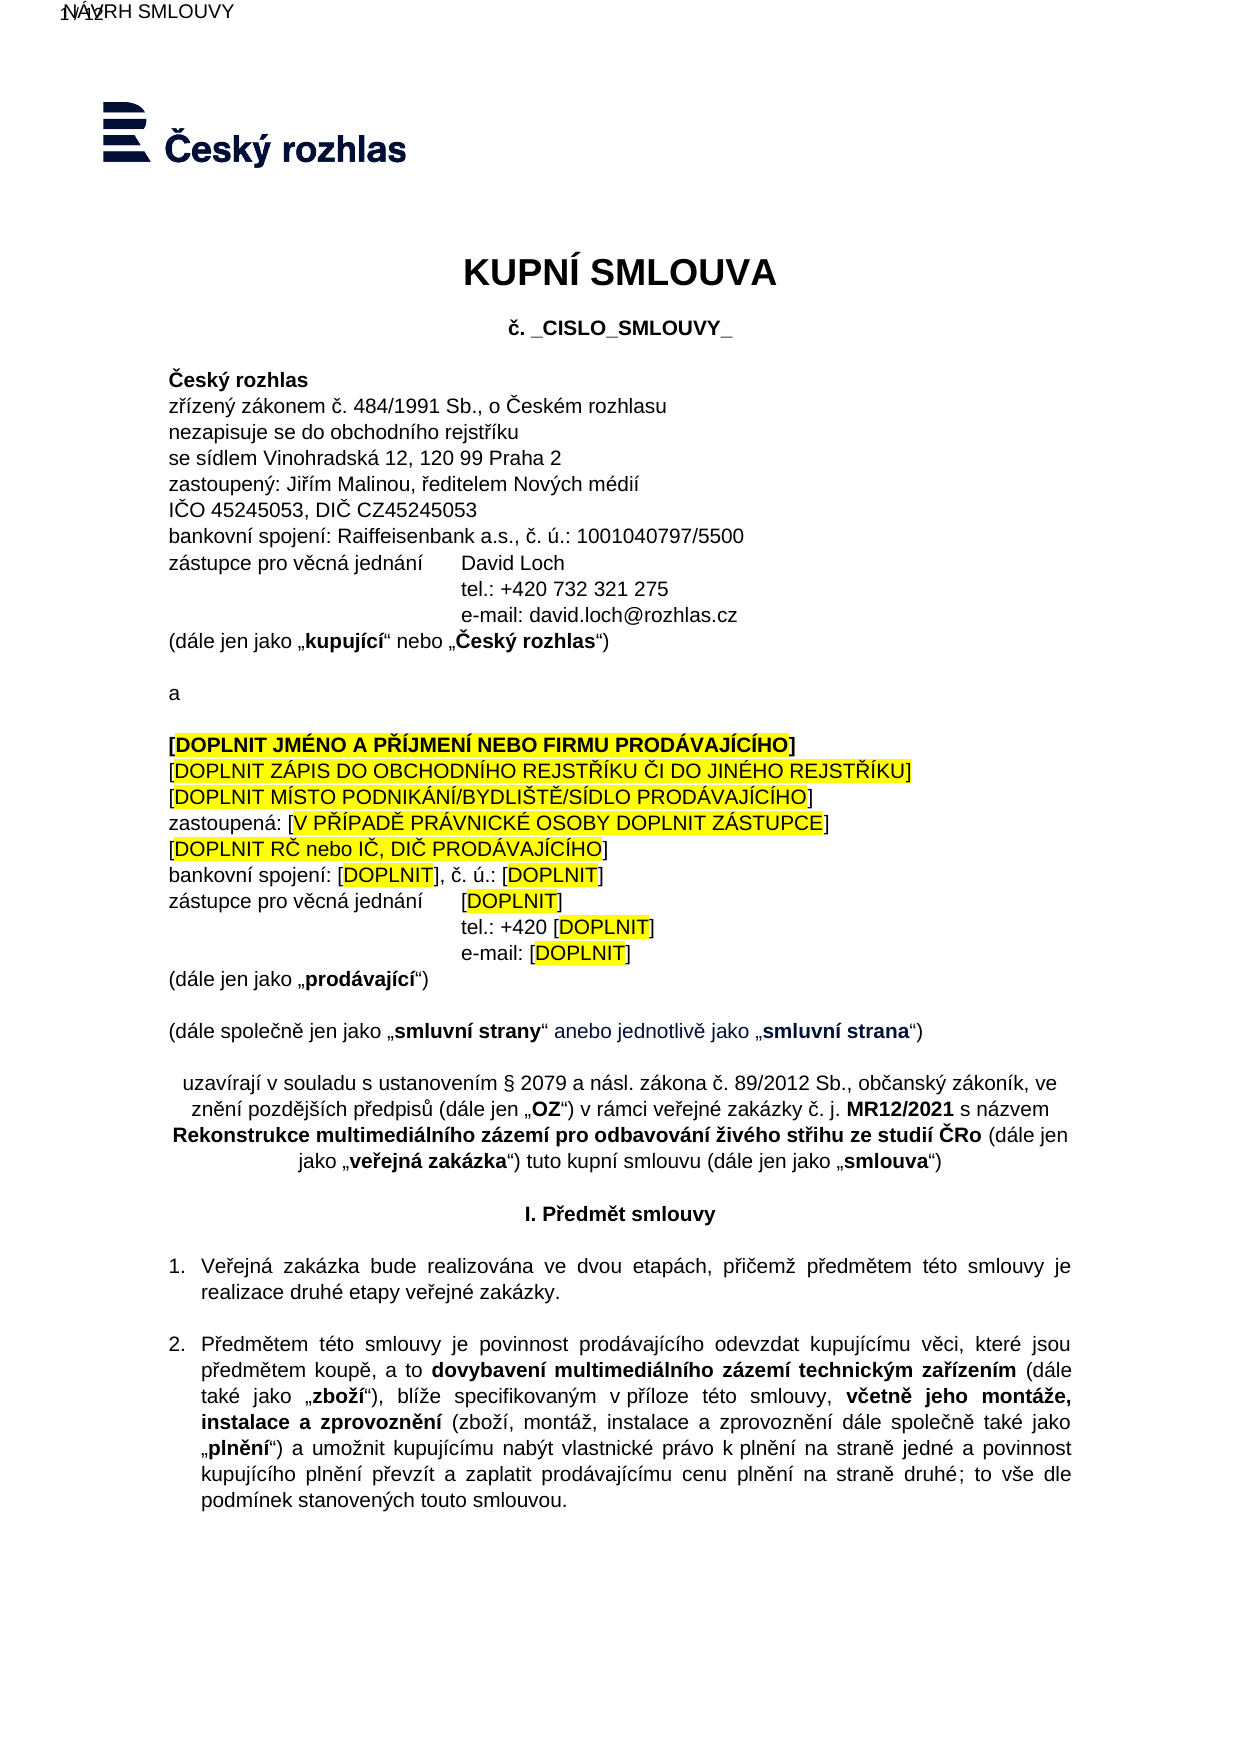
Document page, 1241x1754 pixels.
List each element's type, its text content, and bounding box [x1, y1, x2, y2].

text zřízený zákonem č. 484/1991 Sb., o Českém rozhlasu [168, 393, 1072, 419]
text uzavírají v souladu s ustanovením § 2079 a násl. zákona č. 89/2012 Sb., občanský zákoník, ve znění pozdějších předpisů (dále jen „OZ“) v rámci veřejné zakázky č. j. MR12/2021 s názvem Rekonstrukce multimediálního zázemí pro odbavování živého střihu ze studií ČRo (dále jen jako „veřejná zakázka“) tuto kupní smlouvu (dále jen jako „smlouva“) [168, 1070, 1072, 1174]
text tel.: +420 [DOPLNIT] [168, 914, 1072, 940]
text e-mail: david.loch@rozhlas.cz [168, 601, 1072, 627]
text bankovní spojení: Raiffeisenbank a.s., č. ú.: 1001040797/5500 [168, 523, 1072, 549]
text bankovní spojení: [DOPLNIT], č. ú.: [DOPLNIT] [168, 862, 1072, 888]
text a [168, 679, 1072, 705]
list Předmětem této smlouvy je povinnost prodávajícího odevzdat kupujícímu věci, které jsou předmětem koupě, a to dovybavení multimediálního zázemí technickým zařízením (dále také jako „zboží“), blíže specifikovaným v příloze této smlouvy, včetně jeho montáže, instalace a zprovoznění (zboží, montáž, instalace a zprovoznění dále společně také jako „plnění“) a umožnit kupujícímu nabýt vlastnické právo k plnění na straně jedné a povinnost kupujícího plnění převzít a zaplatit prodávajícímu cenu plnění na straně druhé; to vše dle podmínek stanovených touto smlouvou. [168, 1330, 1072, 1513]
text (dále společně jen jako „smluvní strany“ anebo jednotlivě jako „smluvní strana“) [168, 1018, 1072, 1044]
text [DOPLNIT RČ nebo IČ, DIČ PRODÁVAJÍCÍHO] [168, 836, 1072, 862]
picture [103, 102, 406, 168]
text č. _CISLO_SMLOUVY_ [168, 315, 1072, 341]
text se sídlem Vinohradská 12, 120 99 Praha 2 [168, 445, 1072, 471]
text IČO 45245053, DIČ CZ45245053 [168, 497, 1072, 523]
title KUPNÍ SMLOUVA [168, 250, 1072, 294]
text [DOPLNIT ZÁPIS DO OBCHODNÍHO REJSTŘÍKU ČI DO JINÉHO REJSTŘÍKU] [168, 757, 1072, 783]
text zástupce pro věcná jednání David Loch [168, 549, 1072, 575]
text Český rozhlas [168, 367, 1072, 393]
text zastoupená: [V PŘÍPADĚ PRÁVNICKÉ OSOBY DOPLNIT ZÁSTUPCE] [168, 809, 1072, 836]
text nezapisuje se do obchodního rejstříku [168, 419, 1072, 445]
text (dále jen jako „prodávající“) [168, 966, 1072, 992]
text [DOPLNIT JMÉNO A PŘÍJMENÍ NEBO FIRMU PRODÁVAJÍCÍHO] [168, 731, 1072, 757]
text [DOPLNIT MÍSTO PODNIKÁNÍ/BYDLIŠTĚ/SÍDLO PRODÁVAJÍCÍHO] [168, 783, 1072, 809]
text (dále jen jako „kupující“ nebo „Český rozhlas“) [168, 627, 1072, 653]
text e-mail: [DOPLNIT] [168, 940, 1072, 966]
text zastoupený: Jiřím Malinou, ředitelem Nových médií [168, 471, 1072, 497]
text tel.: +420 732 321 275 [168, 575, 1072, 601]
text zástupce pro věcná jednání [DOPLNIT] [168, 888, 1072, 914]
subtitle Předmět smlouvy [168, 1200, 1072, 1226]
list Veřejná zakázka bude realizována ve dvou etapách, přičemž předmětem této smlouvy je realizace druhé etapy veřejné zakázky. [168, 1252, 1072, 1304]
